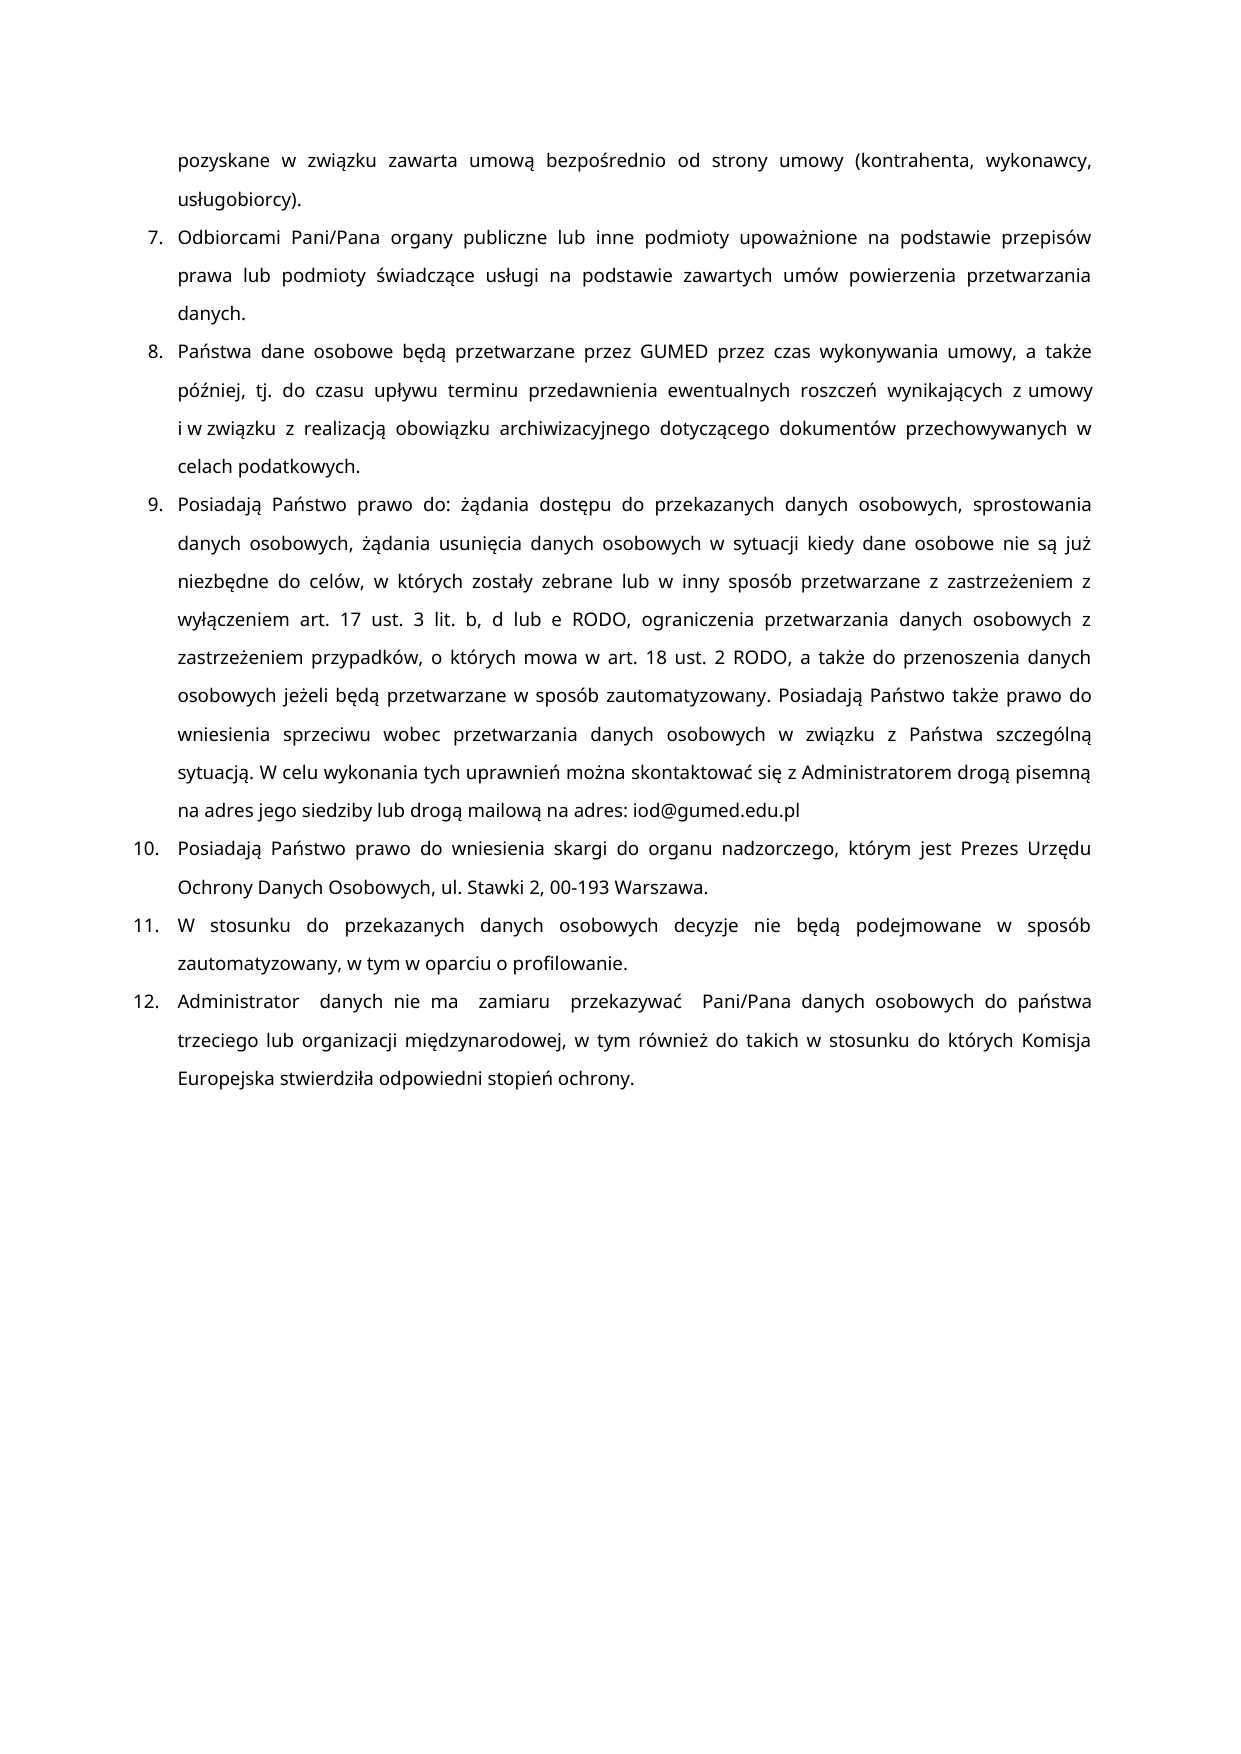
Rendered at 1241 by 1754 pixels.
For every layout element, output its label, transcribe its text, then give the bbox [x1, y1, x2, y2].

list W stosunku do przekazanych danych osobowych decyzje nie będą podejmowane w sposób zautomatyzowany, w tym w oparciu o profilowanie. [133, 912, 1093, 976]
list Posiadają Państwo prawo do wniesienia skargi do organu nadzorczego, którym jest Prezes Urzędu Ochrony Danych Osobowych, ul. Stawki 2, 00-193 Warszawa. [133, 836, 1093, 899]
list Administrator danych nie ma zamiaru przekazywać Pani/Pana danych osobowych do państwa trzeciego lub organizacji międzynarodowej, w tym również do takich w stosunku do których Komisja Europejska stwierdziła odpowiedni stopień ochrony. [133, 989, 1093, 1091]
list Państwa dane osobowe będą przetwarzane przez GUMED przez czas wykonywania umowy, a także później, tj. do czasu upływu terminu przedawnienia ewentualnych roszczeń wynikających z umowy i w związku z realizacją obowiązku archiwizacyjnego dotyczącego dokumentów przechowywanych w celach podatkowych. [148, 339, 1093, 479]
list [148, 148, 1093, 211]
list Posiadają Państwo prawo do: żądania dostępu do przekazanych danych osobowych, sprostowania danych osobowych, żądania usunięcia danych osobowych w sytuacji kiedy dane osobowe nie są już niezbędne do celów, w których zostały zebrane lub w inny sposób przetwarzane z zastrzeżeniem z wyłączeniem art. 17 ust. 3 lit. b, d lub e RODO, ograniczenia przetwarzania danych osobowych z zastrzeżeniem przypadków, o których mowa w art. 18 ust. 2 RODO, a także do przenoszenia danych osobowych jeżeli będą przetwarzane w sposób zautomatyzowany. Posiadają Państwo także prawo do wniesienia sprzeciwu wobec przetwarzania danych osobowych w związku z Państwa szczególną sytuacją. W celu wykonania tych uprawnień można skontaktować się z Administratorem drogą pisemną na adres jego siedziby lub drogą mailową na adres: iod@gumed.edu.pl [148, 492, 1093, 823]
list Odbiorcami Pani/Pana organy publiczne lub inne podmioty upoważnione na podstawie przepisów prawa lub podmioty świadczące usługi na podstawie zawartych umów powierzenia przetwarzania danych. [148, 224, 1093, 326]
